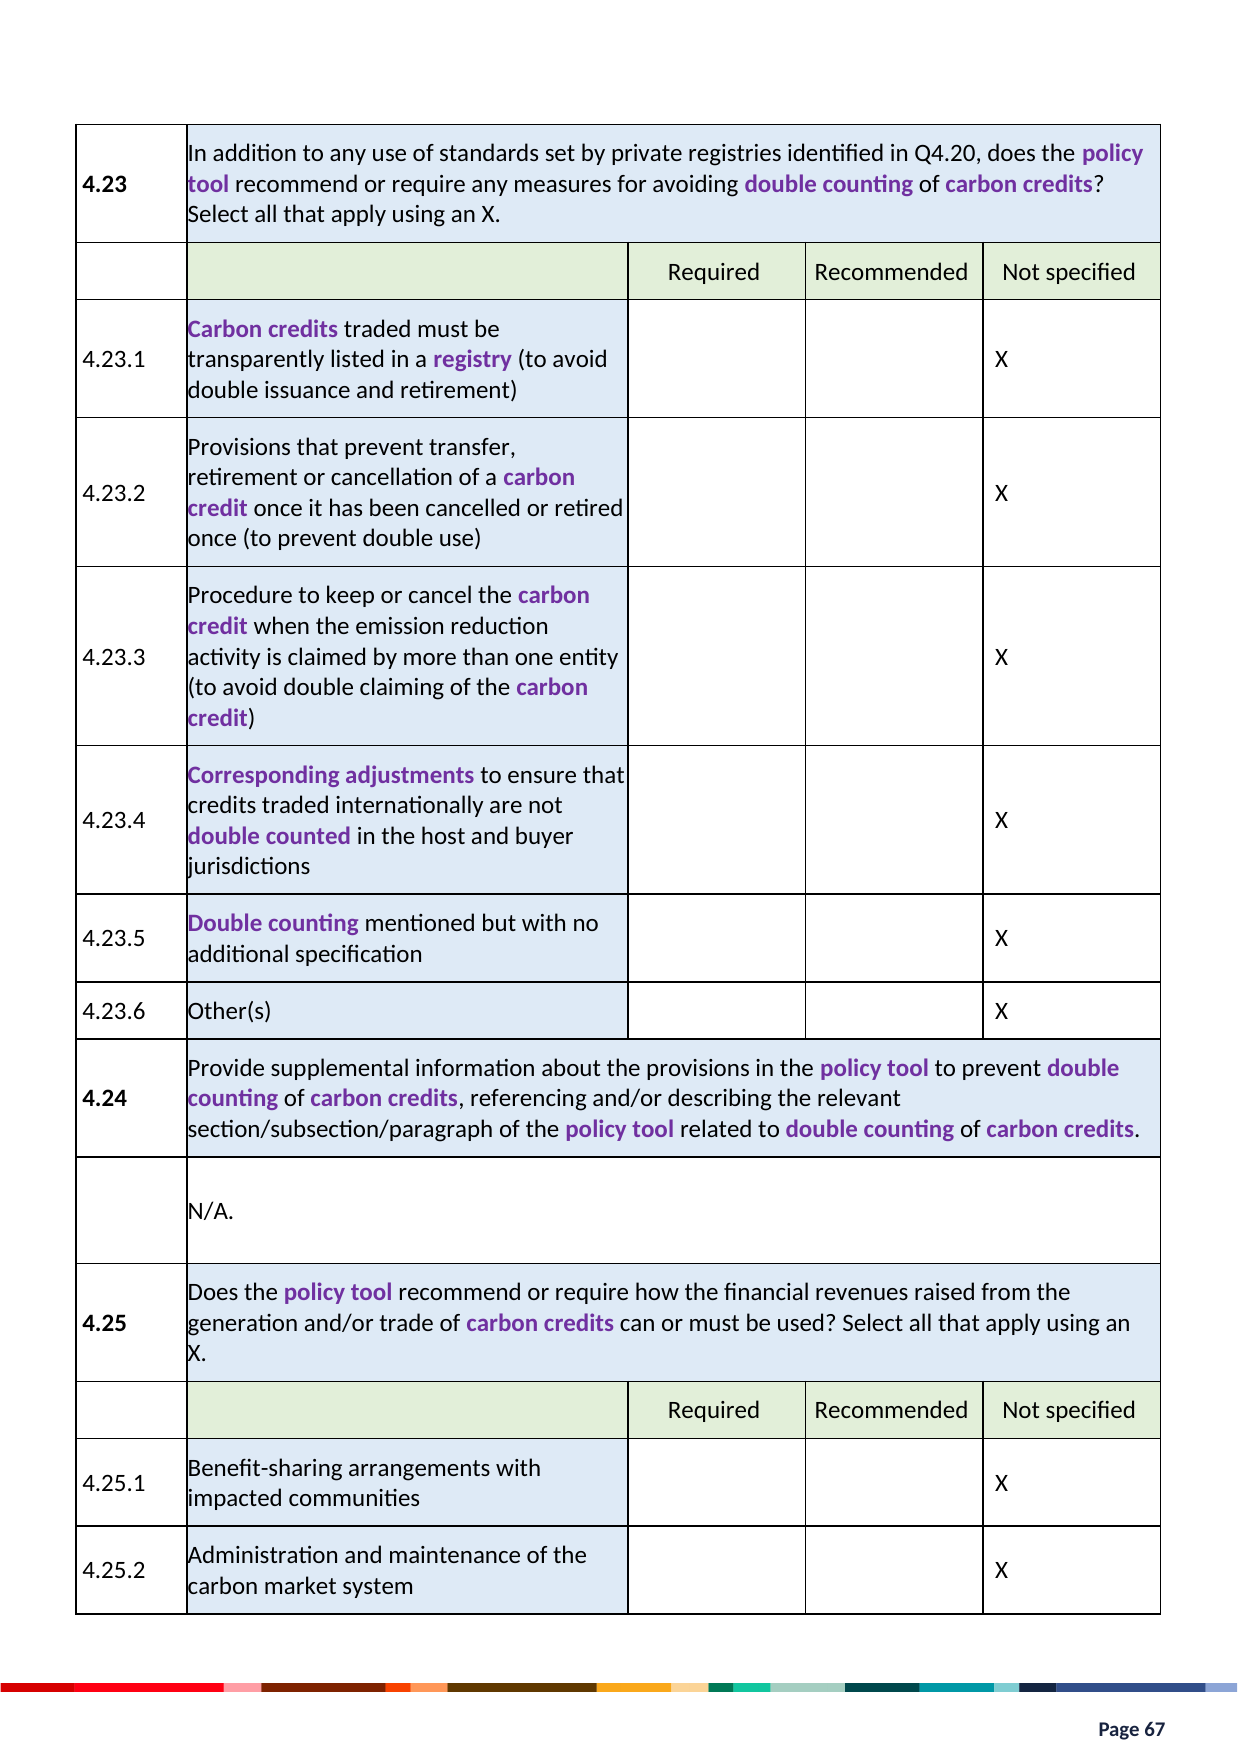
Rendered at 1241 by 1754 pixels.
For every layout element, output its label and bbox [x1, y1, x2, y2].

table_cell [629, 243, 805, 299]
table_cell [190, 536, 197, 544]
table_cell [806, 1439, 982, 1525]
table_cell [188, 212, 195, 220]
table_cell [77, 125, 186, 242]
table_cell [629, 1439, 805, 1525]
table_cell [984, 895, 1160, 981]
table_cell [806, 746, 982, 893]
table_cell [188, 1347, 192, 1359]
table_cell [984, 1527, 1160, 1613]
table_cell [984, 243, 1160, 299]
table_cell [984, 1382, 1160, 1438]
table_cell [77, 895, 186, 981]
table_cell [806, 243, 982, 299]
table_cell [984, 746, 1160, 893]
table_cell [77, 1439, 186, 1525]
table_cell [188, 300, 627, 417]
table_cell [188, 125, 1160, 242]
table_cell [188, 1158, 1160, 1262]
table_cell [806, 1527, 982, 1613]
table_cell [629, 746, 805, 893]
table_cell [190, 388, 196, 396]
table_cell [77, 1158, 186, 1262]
picture [0, 1683, 1236, 1692]
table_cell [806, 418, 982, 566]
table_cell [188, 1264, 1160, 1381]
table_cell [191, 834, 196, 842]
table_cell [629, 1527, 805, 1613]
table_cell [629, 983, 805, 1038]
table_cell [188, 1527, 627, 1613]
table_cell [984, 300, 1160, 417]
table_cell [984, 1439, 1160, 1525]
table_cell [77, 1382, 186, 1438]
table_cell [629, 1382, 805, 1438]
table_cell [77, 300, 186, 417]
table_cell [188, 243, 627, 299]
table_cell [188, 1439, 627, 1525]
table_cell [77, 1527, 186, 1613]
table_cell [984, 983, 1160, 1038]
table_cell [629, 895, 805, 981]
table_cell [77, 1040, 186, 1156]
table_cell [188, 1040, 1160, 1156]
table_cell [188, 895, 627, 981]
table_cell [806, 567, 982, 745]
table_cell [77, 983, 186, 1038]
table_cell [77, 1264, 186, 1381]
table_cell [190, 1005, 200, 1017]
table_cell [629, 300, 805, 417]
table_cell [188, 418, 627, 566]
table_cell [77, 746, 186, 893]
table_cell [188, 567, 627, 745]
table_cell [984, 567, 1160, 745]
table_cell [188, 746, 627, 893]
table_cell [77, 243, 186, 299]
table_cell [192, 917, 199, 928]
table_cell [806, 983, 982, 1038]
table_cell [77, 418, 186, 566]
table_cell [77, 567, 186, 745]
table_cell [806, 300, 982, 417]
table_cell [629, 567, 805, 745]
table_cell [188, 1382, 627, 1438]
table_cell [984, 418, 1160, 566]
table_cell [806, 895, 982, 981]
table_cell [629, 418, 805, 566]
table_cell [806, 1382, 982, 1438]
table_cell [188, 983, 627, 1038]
